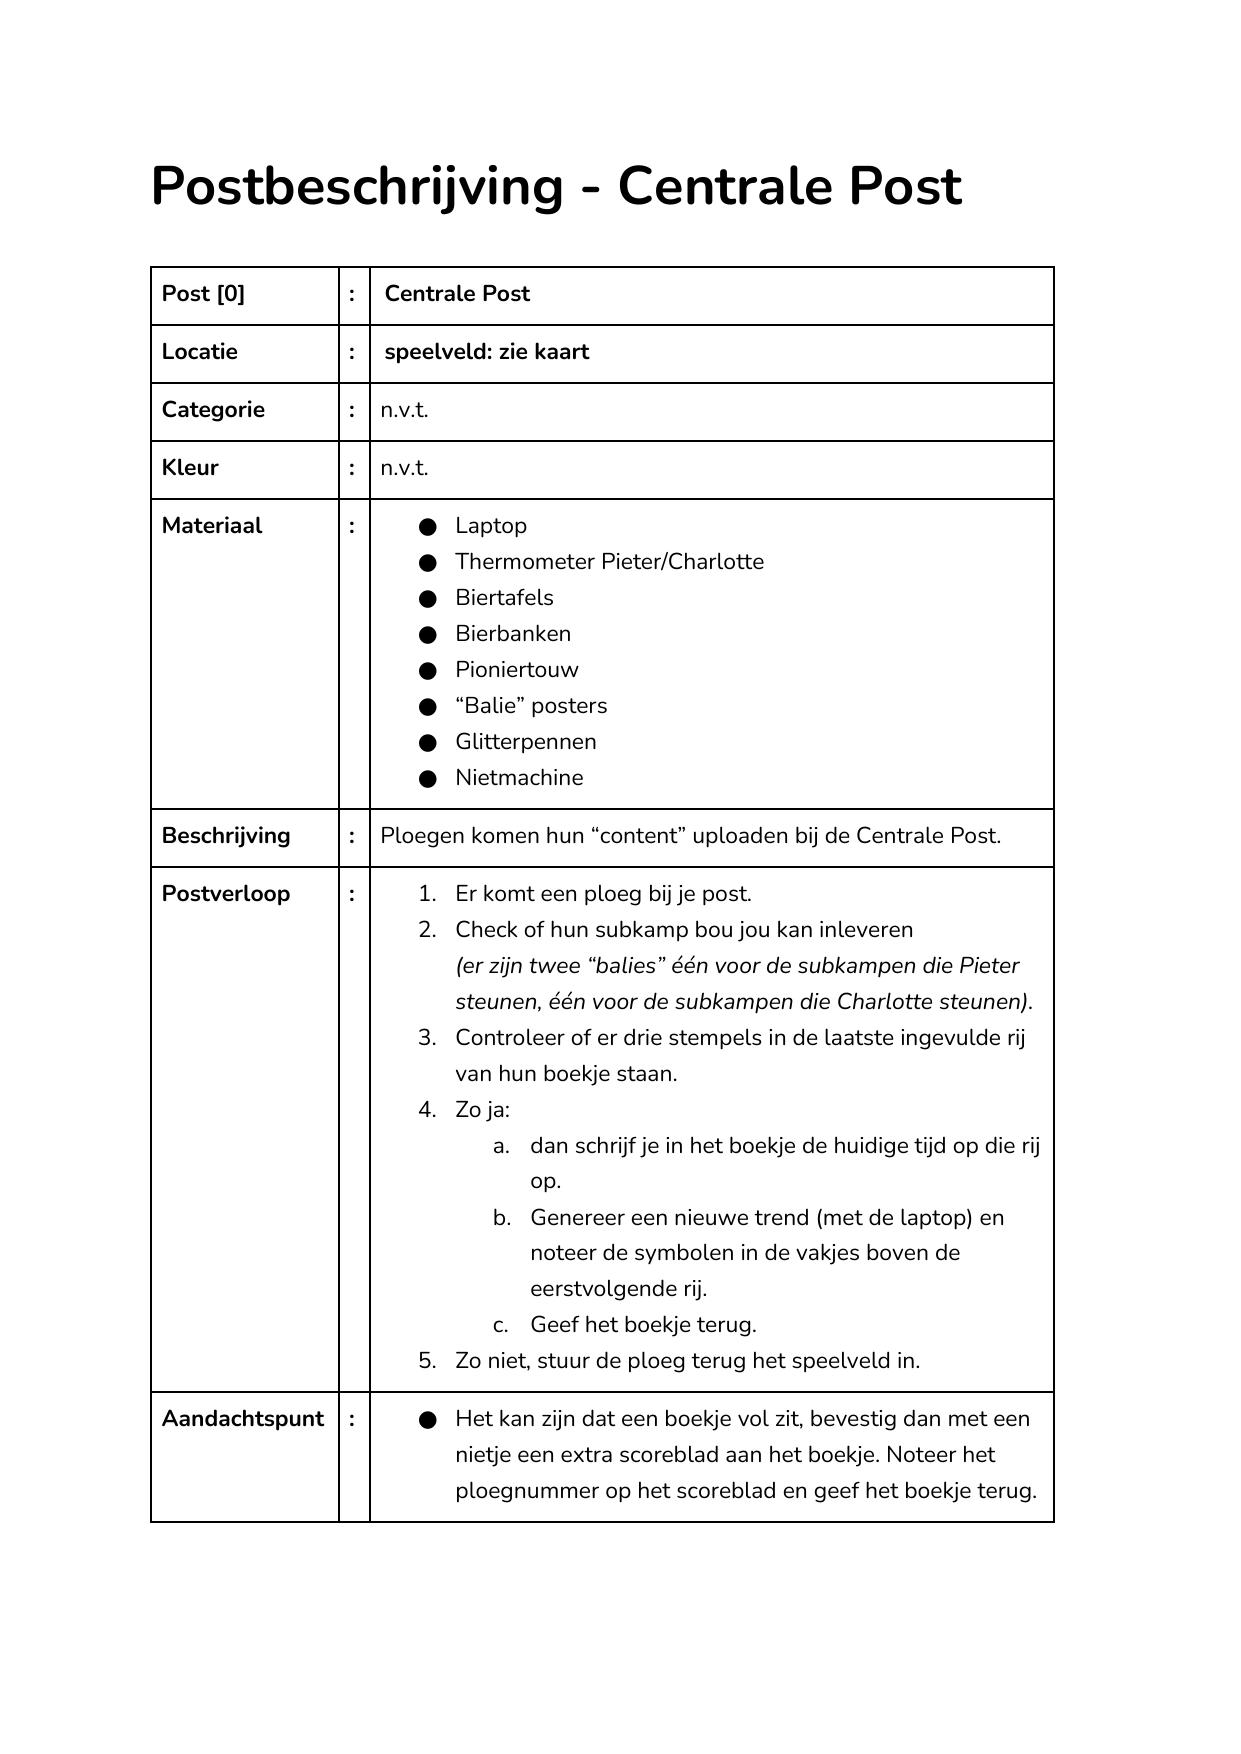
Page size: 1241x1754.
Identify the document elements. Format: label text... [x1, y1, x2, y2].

title Postbeschrijving - Centrale Post [150, 150, 1090, 224]
table_header : [340, 268, 369, 324]
table_cell speelveld: zie kaart [371, 326, 1053, 382]
table_cell : [340, 500, 369, 808]
table_cell n.v.t. [371, 384, 1053, 440]
table_cell : [340, 442, 369, 498]
table_cell Aandachtspunt [152, 1393, 338, 1521]
table_cell : [340, 1393, 369, 1521]
table_cell Ploegen komen hun “content” uploaden bij de Centrale Post. [371, 810, 1053, 866]
table_cell Postverloop [152, 868, 338, 1391]
table_cell Er komt een ploeg bij je post. Check of hun subkamp bou jou kan inleveren (er zijn twee “balies” één voor de subkampen die Pieter steunen, één voor de subkampen die Charlotte steunen). Controleer of er drie stempels in de laatste ingevulde rij van hun boekje staan. Zo ja: dan schrijf je in het boekje de huidige tijd op die rij op. Genereer een nieuwe trend (met de laptop) en noteer de symbolen in de vakjes boven de eerstvolgende rij. Geef het boekje terug. Zo niet, stuur de ploeg terug het speelveld in. [371, 868, 1053, 1391]
table_cell Het kan zijn dat een boekje vol zit, bevestig dan met een nietje een extra scoreblad aan het boekje. Noteer het ploegnummer op het scoreblad en geef het boekje terug. [371, 1393, 1053, 1521]
table_cell n.v.t. [371, 442, 1053, 498]
table_cell : [340, 384, 369, 440]
table_cell Beschrijving [152, 810, 338, 866]
table_header Centrale Post [371, 268, 1053, 324]
table_header Post [0] [152, 268, 338, 324]
table_cell : [340, 326, 369, 382]
table_cell Categorie [152, 384, 338, 440]
table_cell Laptop Thermometer Pieter/Charlotte Biertafels Bierbanken Pioniertouw “Balie” posters Glitterpennen Nietmachine [371, 500, 1053, 808]
table_cell Locatie [152, 326, 338, 382]
table_cell Kleur [152, 442, 338, 498]
table_cell : [340, 810, 369, 866]
table_cell : [340, 868, 369, 1391]
table_cell Materiaal [152, 500, 338, 808]
